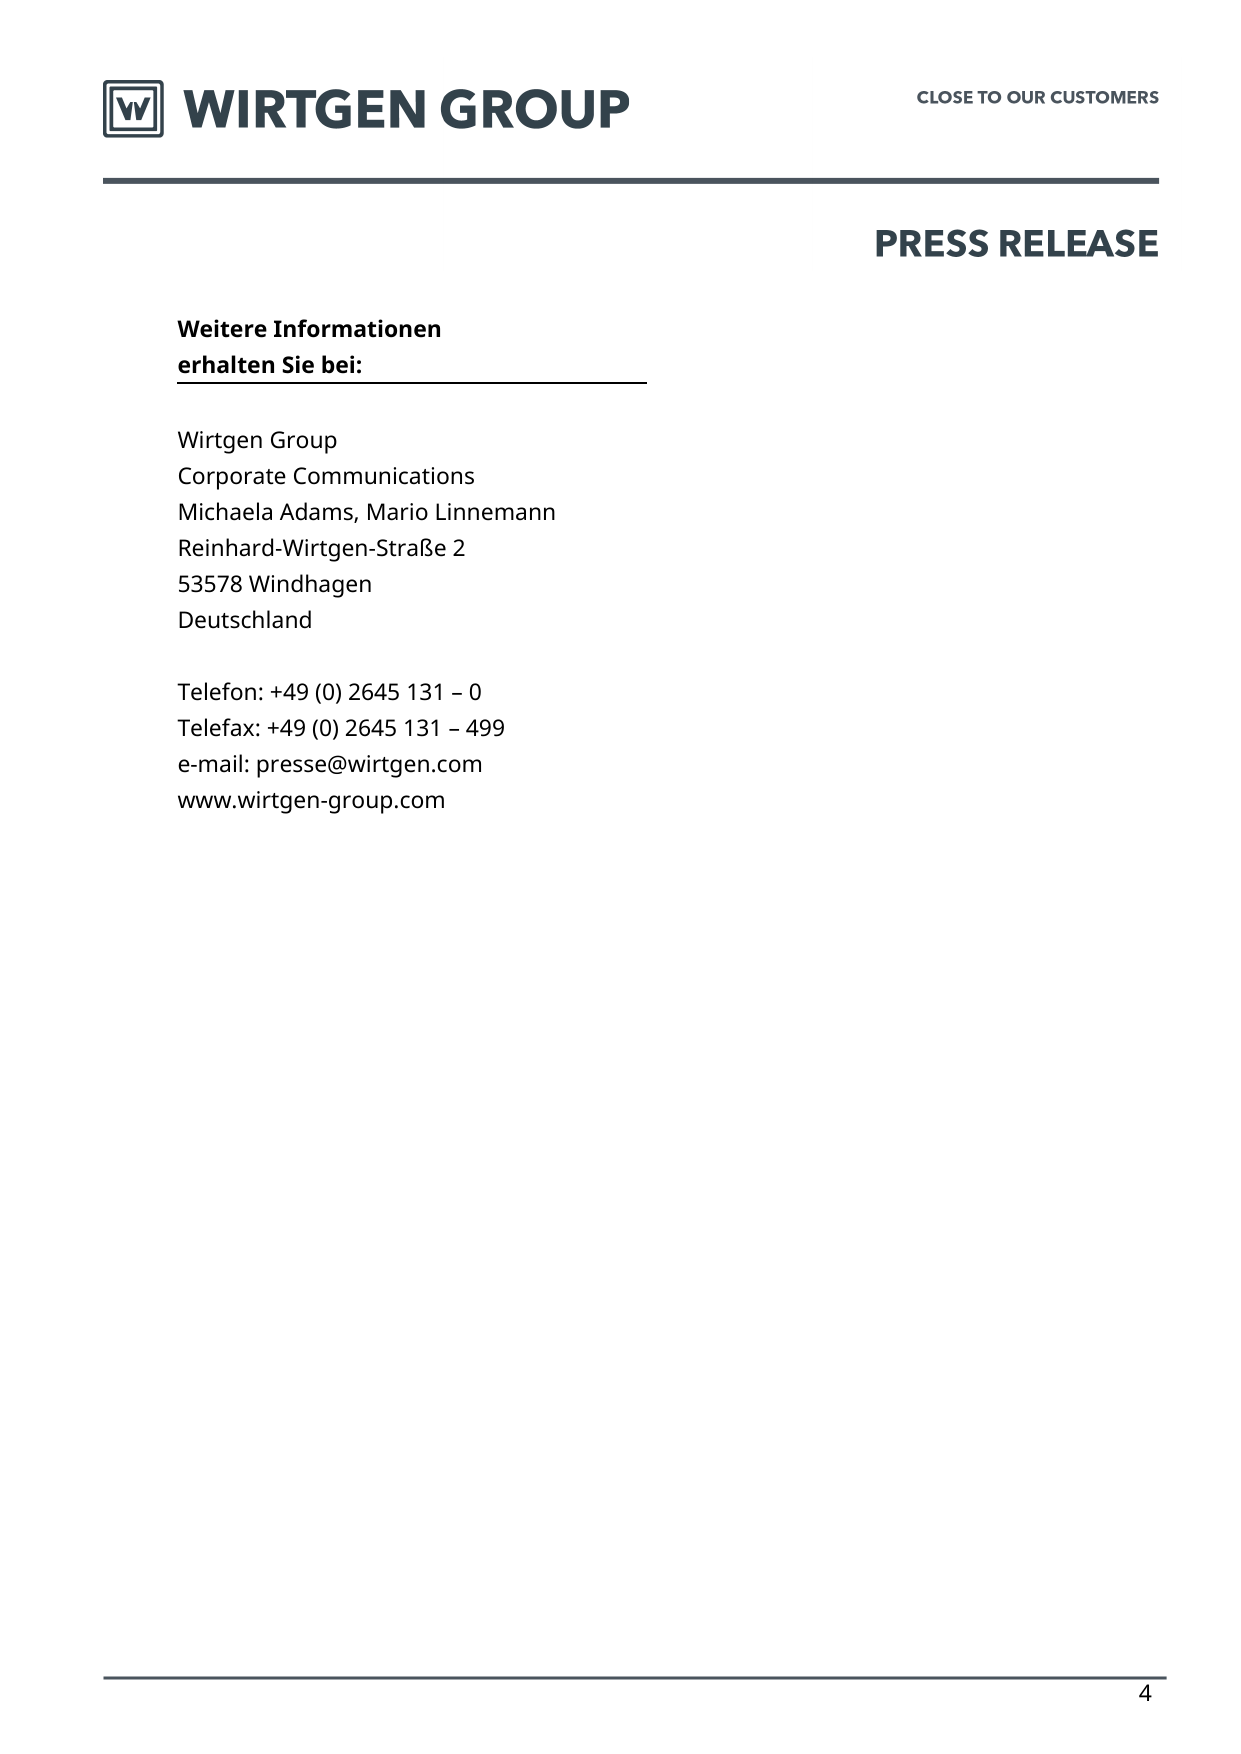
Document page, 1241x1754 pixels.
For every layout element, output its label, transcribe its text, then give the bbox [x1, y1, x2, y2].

text Telefon: +49 (0) 2645 131 – 0 [177, 676, 647, 707]
text Weitere Informationen [177, 313, 647, 344]
text Michaela Adams, Mario Linnemann [177, 496, 647, 527]
text 53578 Windhagen [177, 568, 647, 599]
text Reinhard-Wirtgen-Straße 2 [177, 532, 647, 563]
text erhalten Sie bei: [177, 349, 647, 382]
text Corporate Communications [177, 460, 647, 492]
picture [71, 1664, 1186, 1686]
text Wirtgen Group [177, 424, 647, 456]
text www.wirtgen-group.com [177, 784, 647, 815]
picture [75, 57, 1182, 271]
text e-mail: presse@wirtgen.com [177, 748, 647, 779]
text Telefax: +49 (0) 2645 131 – 499 [177, 712, 647, 743]
text Deutschland [177, 604, 647, 635]
